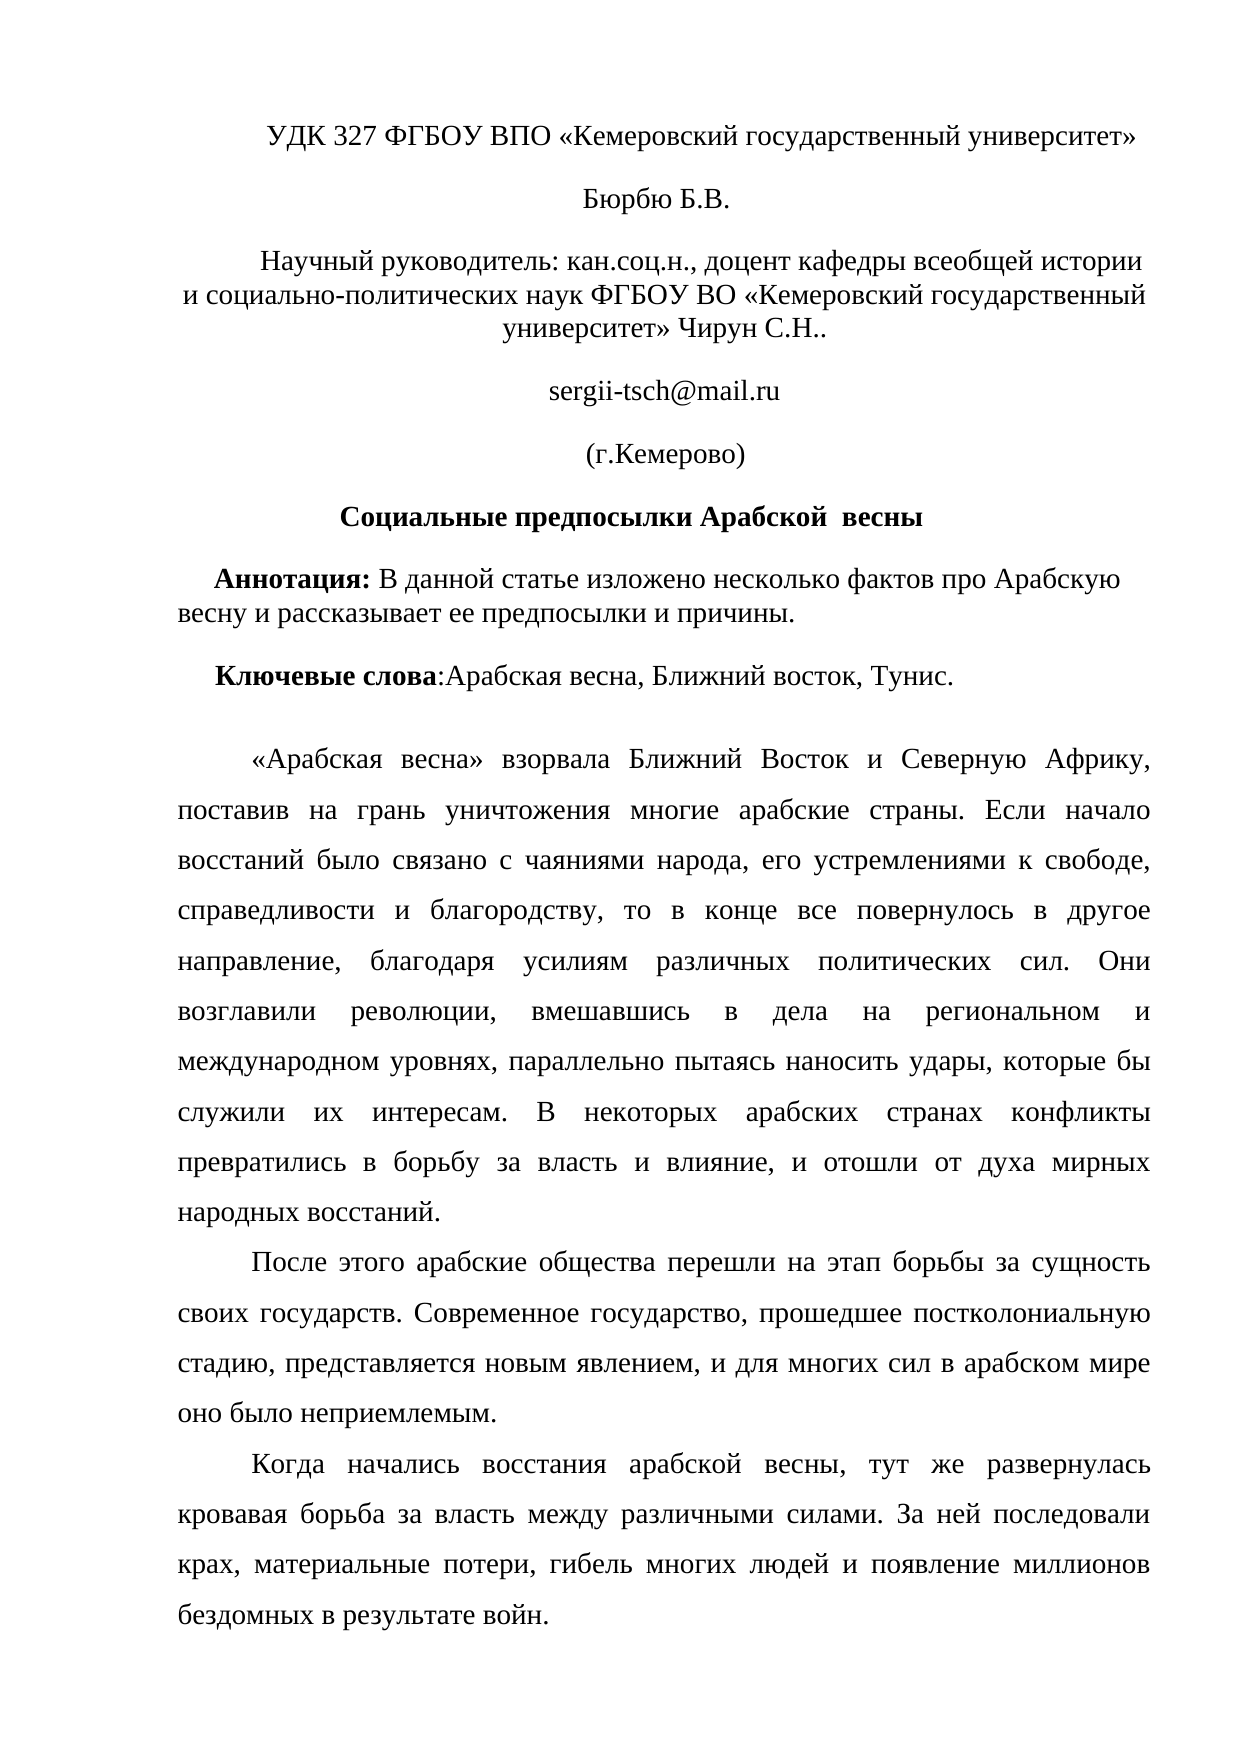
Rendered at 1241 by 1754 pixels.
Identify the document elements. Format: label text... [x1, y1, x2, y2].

text «Арабская весна» взорвала Ближний Восток и Северную Африку, поставив на грань уничтожения многие арабские страны. Если начало восстаний было связано с чаяниями народа, его устремлениями к свободе, справедливости и благородству, то в конце все повернулось в другое направление, благодаря усилиям различных политических сил. Они возглавили революции, вмешавшись в дела на региональном и международном уровнях, параллельно пытаясь наносить удары, которые бы служили их интересам. В некоторых арабских странах конфликты превратились в борьбу за власть и влияние, и отошли от духа мирных народных восстаний. [177, 741, 1152, 1228]
text Когда начались восстания арабской весны, тут же развернулась кровавая борьба за власть между различными силами. За ней последовали крах, материальные потери, гибель многих людей и появление миллионов бездомных в результате войн. [177, 1446, 1152, 1630]
text Социальные предпосылки Арабской весны [325, 499, 1152, 532]
text УДК 327 ФГБОУ ВПО «Кемеровский государственный университет» [177, 118, 1152, 152]
text sergii-tsch@mail.ru [177, 373, 1152, 407]
text Ключевые слова:Арабская весна, Ближний восток, Тунис. [177, 658, 1152, 691]
text Научный руководитель: кан.соц.н., доцент кафедры всеобщей истории и социально-политических наук ФГБОУ ВО «Кемеровский государственный университет» Чирун С.Н.. [177, 243, 1152, 344]
text (г.Кемерово) [177, 436, 1152, 469]
text Бюрбю Б.В. [546, 181, 1152, 214]
text Аннотация: В данной статье изложено несколько фактов про Арабскую весну и рассказывает ее предпосылки и причины. [177, 561, 1152, 628]
text После этого арабские общества перешли на этап борьбы за сущность своих государств. Современное государство, прошедшее постколониальную стадию, представляется новым явлением, и для многих сил в арабском мире оно было неприемлемым. [177, 1244, 1152, 1429]
